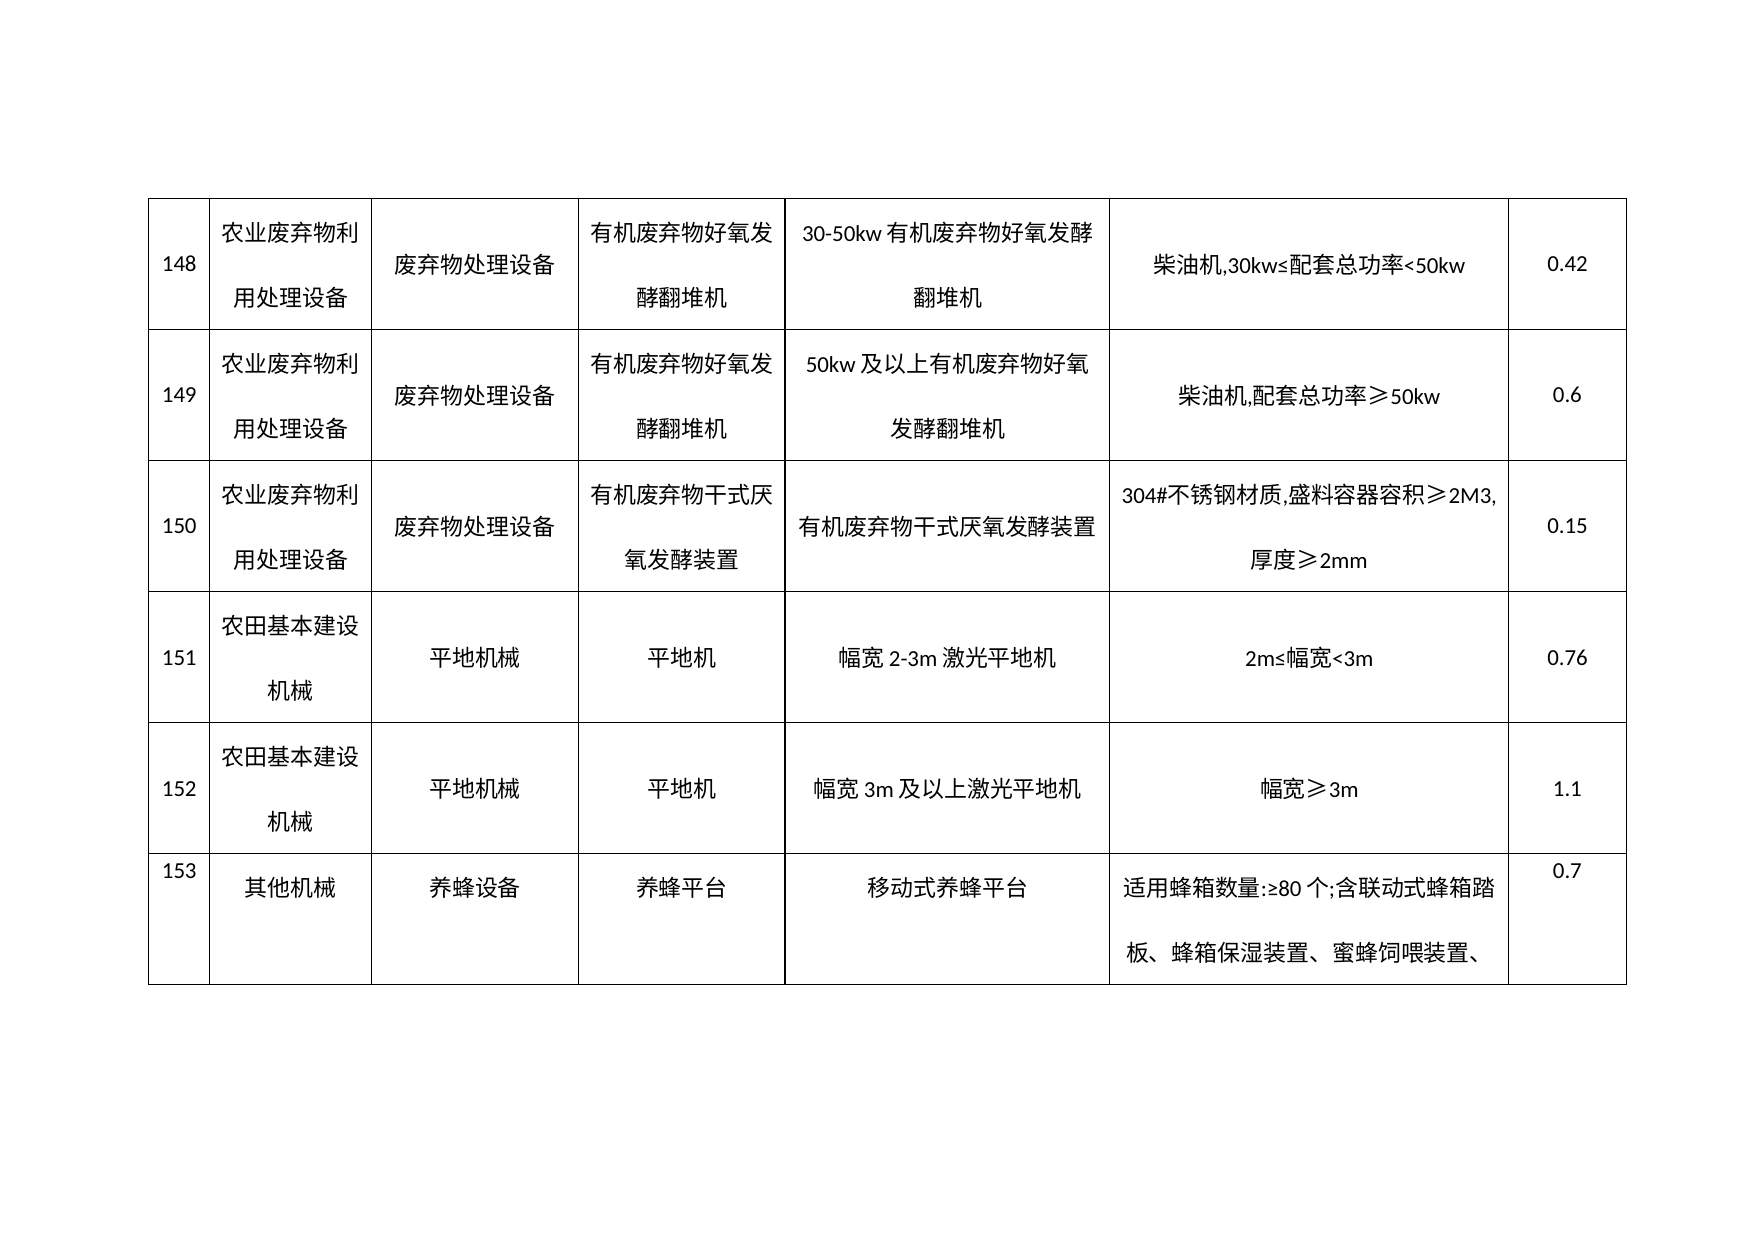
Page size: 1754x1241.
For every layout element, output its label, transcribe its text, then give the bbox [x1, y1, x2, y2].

table_cell 农业废弃物利用处理设备 [210, 199, 371, 329]
table_cell 移动式养蜂平台 [786, 854, 1109, 984]
table_cell 平地机 [579, 723, 784, 853]
table_cell 0.6 [1509, 330, 1626, 460]
table_cell 幅宽≥3m [1110, 723, 1508, 853]
table_cell 养蜂平台 [579, 854, 784, 984]
table_cell 农田基本建设机械 [210, 592, 371, 722]
table_cell 农业废弃物利用处理设备 [210, 330, 371, 460]
table_cell 废弃物处理设备 [372, 461, 578, 591]
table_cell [1110, 854, 1508, 984]
table_cell 柴油机,配套总功率≥50kw [1110, 330, 1508, 460]
table_cell 幅宽3m及以上激光平地机 [786, 723, 1109, 853]
table_cell 有机废弃物干式厌氧发酵装置 [786, 461, 1109, 591]
table_cell 平地机械 [372, 723, 578, 853]
table_cell 151 [149, 592, 209, 722]
table_cell 2m≤幅宽<3m [1110, 592, 1508, 722]
table_cell 0.76 [1509, 592, 1626, 722]
table_cell 50kw及以上有机废弃物好氧发酵翻堆机 [786, 330, 1109, 460]
table_cell 0.42 [1509, 199, 1626, 329]
table_cell 农田基本建设机械 [210, 723, 371, 853]
table_cell 平地机械 [372, 592, 578, 722]
table_cell 有机废弃物好氧发酵翻堆机 [579, 330, 784, 460]
table_cell 0.15 [1509, 461, 1626, 591]
table_cell 153 [149, 854, 209, 984]
table_cell 304#不锈钢材质,盛料容器容积≥2M3,厚度≥2mm [1110, 461, 1508, 591]
table_cell 30-50kw有机废弃物好氧发酵翻堆机 [786, 199, 1109, 329]
table_cell 平地机 [579, 592, 784, 722]
table_cell 有机废弃物干式厌氧发酵装置 [579, 461, 784, 591]
table_cell 149 [149, 330, 209, 460]
table_cell 有机废弃物好氧发酵翻堆机 [579, 199, 784, 329]
table_cell 0.7 [1509, 854, 1626, 984]
table_cell 农业废弃物利用处理设备 [210, 461, 371, 591]
table_cell 1.1 [1509, 723, 1626, 853]
table_cell 150 [149, 461, 209, 591]
table_cell 152 [149, 723, 209, 853]
table_cell 其他机械 [210, 854, 371, 984]
table_cell 柴油机,30kw≤配套总功率<50kw [1110, 199, 1508, 329]
table_cell 养蜂设备 [372, 854, 578, 984]
table_cell 148 [149, 199, 209, 329]
table_cell 废弃物处理设备 [372, 199, 578, 329]
table_cell 幅宽2-3m激光平地机 [786, 592, 1109, 722]
table_cell 废弃物处理设备 [372, 330, 578, 460]
